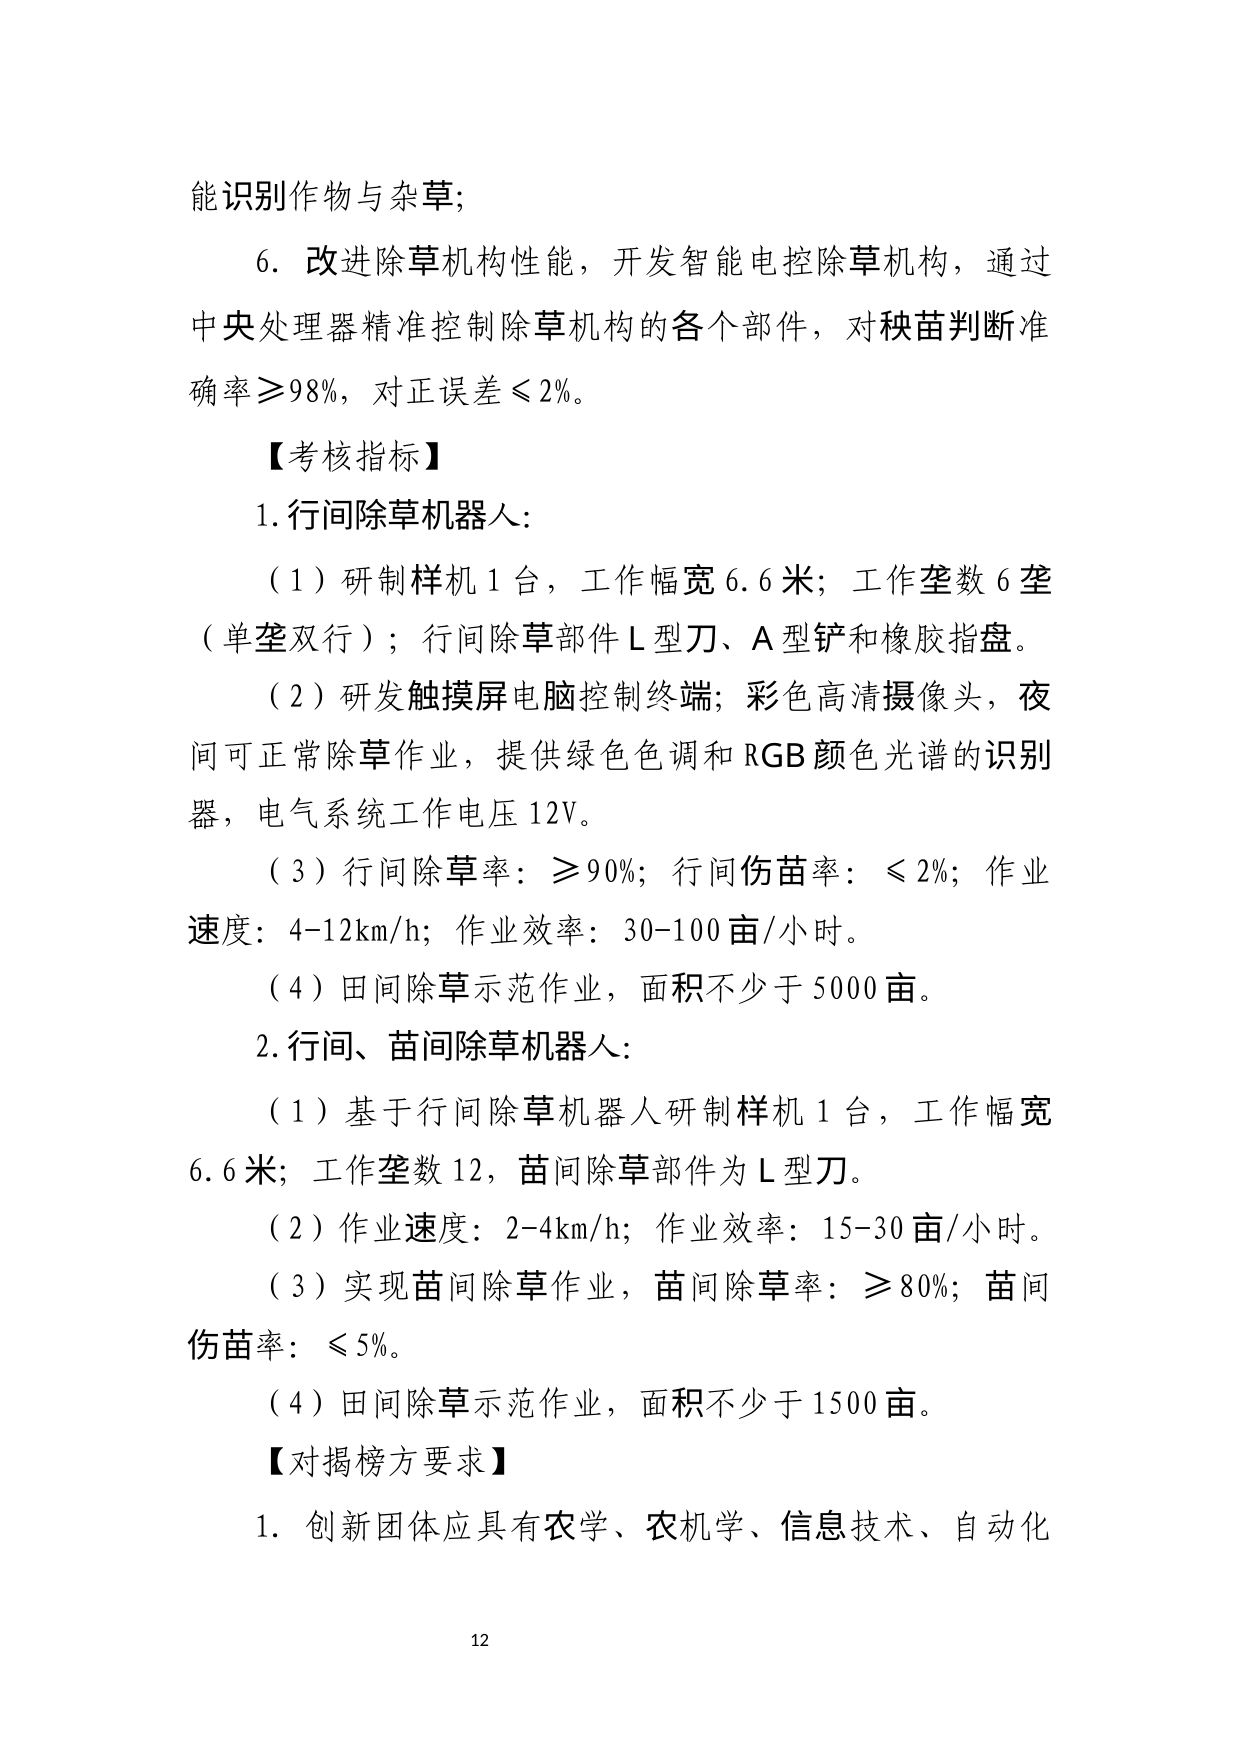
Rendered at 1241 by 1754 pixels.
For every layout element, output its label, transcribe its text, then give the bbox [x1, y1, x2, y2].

text （4）田间除草示范作业，面积不少于5000亩。 [187, 954, 1053, 1012]
text （4）田间除草示范作业，面积不少于1500亩。 [187, 1369, 1053, 1427]
text 1.行间除草机器人： [187, 480, 1053, 545]
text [187, 162, 1053, 227]
text （3）实现苗间除草作业，苗间除草率：≥80%；苗间伤苗率：≤5%。 [187, 1252, 1053, 1369]
text 【对揭榜方要求】 [187, 1427, 1053, 1492]
text （2）作业速度：2-4km/h；作业效率：15-30亩/小时。 [187, 1194, 1053, 1252]
text （2）研发触摸屏电脑控制终端；彩色高清摄像头，夜间可正常除草作业，提供绿色色调和RGB颜色光谱的识别器，电气系统工作电压12V。 [187, 662, 1053, 837]
text 2.行间、苗间除草机器人： [187, 1012, 1053, 1077]
text （1）研制样机1台，工作幅宽6.6米；工作垄数6垄（单垄双行）；行间除草部件L型刀、A型铲和橡胶指盘。 [187, 545, 1053, 662]
text 【考核指标】 [187, 422, 1053, 480]
text （3）行间除草率：≥90%；行间伤苗率：≤2%；作业速度：4-12km/h；作业效率：30-100亩/小时。 [187, 837, 1053, 954]
text （1）基于行间除草机器人研制样机1台，工作幅宽6.6米；工作垄数12，苗间除草部件为L型刀。 [187, 1077, 1053, 1194]
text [187, 1492, 1053, 1550]
text 6. 改进除草机构性能，开发智能电控除草机构，通过中央处理器精准控制除草机构的各个部件，对秧苗判断准确率≥98%，对正误差≤2%。 [187, 227, 1053, 422]
